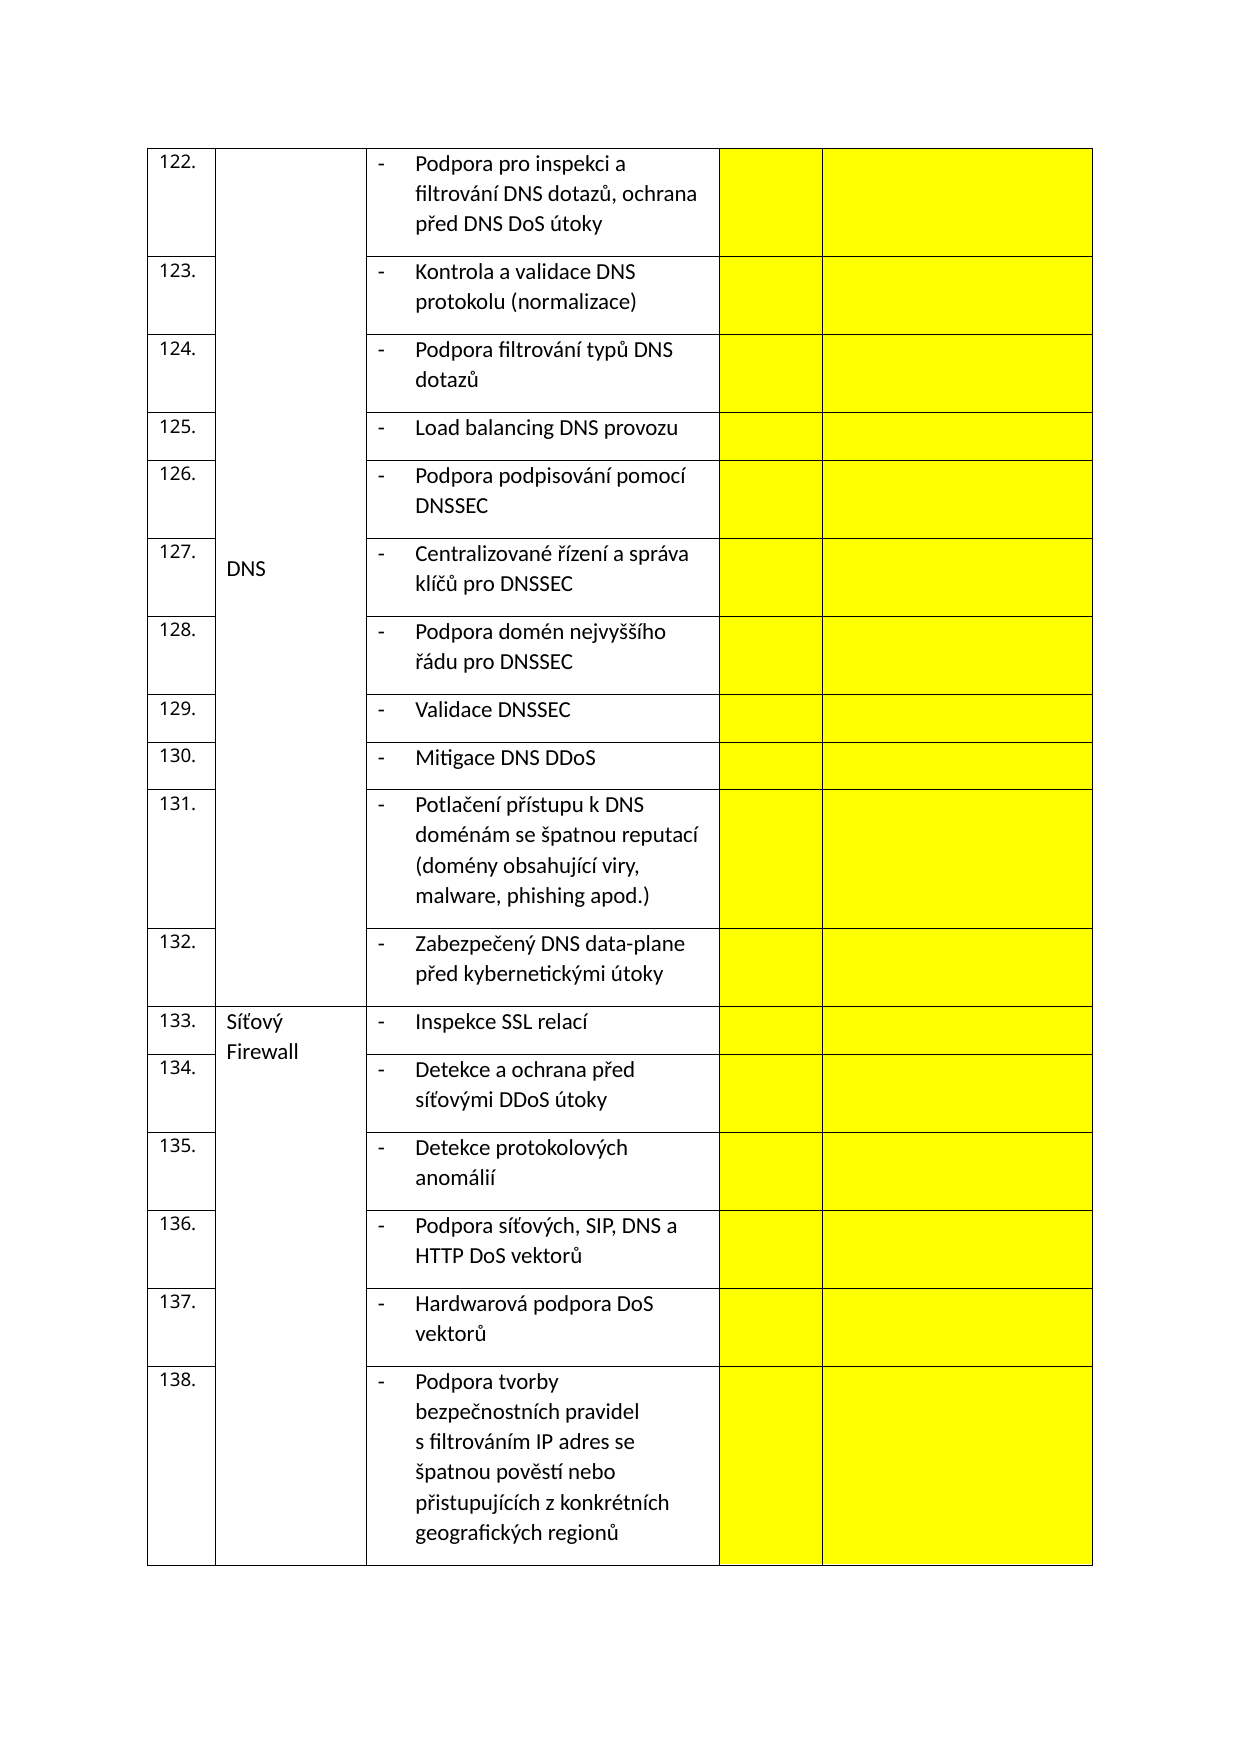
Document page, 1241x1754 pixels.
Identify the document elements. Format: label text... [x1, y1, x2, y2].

table_cell [720, 1133, 822, 1210]
table_cell [148, 149, 215, 256]
table_cell [823, 1055, 1092, 1132]
table_cell Síťový Firewall [216, 1007, 366, 1564]
table_cell [148, 743, 215, 789]
table_cell [720, 695, 822, 742]
table_cell Centralizované řízení a správa klíčů pro DNSSEC [367, 539, 719, 616]
table_cell [148, 695, 215, 742]
table_cell Podpora domén nejvyššího řádu pro DNSSEC [367, 617, 719, 694]
table_cell Kontrola a validace DNS protokolu (normalizace) [367, 257, 719, 334]
table_cell Podpora filtrování typů DNS dotazů [367, 335, 719, 412]
table_cell [148, 1211, 215, 1288]
table_cell [720, 461, 822, 538]
table_cell [823, 1289, 1092, 1366]
table_cell [720, 149, 822, 256]
table_cell Validace DNSSEC [367, 695, 719, 742]
table_cell [148, 257, 215, 334]
table_cell [823, 335, 1092, 412]
table_cell [148, 461, 215, 538]
table_cell Podpora podpisování pomocí DNSSEC [367, 461, 719, 538]
table_cell [823, 743, 1092, 789]
table_cell Detekce protokolových anomálií [367, 1133, 719, 1210]
table_cell [823, 539, 1092, 616]
table_cell [148, 1133, 215, 1210]
table_cell [148, 790, 215, 928]
table_cell Mitigace DNS DDoS [367, 743, 719, 789]
table_cell [148, 413, 215, 460]
table_cell [823, 695, 1092, 742]
table_cell [720, 790, 822, 928]
table_cell [823, 1007, 1092, 1054]
table_cell Zabezpečený DNS data-plane před kybernetickými útoky [367, 929, 719, 1006]
table_cell DNS [216, 149, 366, 1006]
table_cell [720, 743, 822, 789]
table_cell [720, 1211, 822, 1288]
table_cell [720, 1367, 822, 1564]
table_cell [720, 335, 822, 412]
table_cell Podpora síťových, SIP, DNS a HTTP DoS vektorů [367, 1211, 719, 1288]
table_cell Potlačení přístupu k DNS doménám se špatnou reputací (domény obsahující viry, malware, phishing apod.) [367, 790, 719, 928]
table_cell Load balancing DNS provozu [367, 413, 719, 460]
table_cell Detekce a ochrana před síťovými DDoS útoky [367, 1055, 719, 1132]
table_cell [720, 1289, 822, 1366]
table_cell [720, 617, 822, 694]
table_cell [823, 617, 1092, 694]
table_cell [720, 539, 822, 616]
table_cell [148, 335, 215, 412]
table_cell [148, 1289, 215, 1366]
table_cell [823, 790, 1092, 928]
table_cell [148, 539, 215, 616]
table_cell [148, 929, 215, 1006]
table_cell [823, 1367, 1092, 1564]
table_cell [148, 1055, 215, 1132]
table_cell Podpora tvorby bezpečnostních pravidel s filtrováním IP adres se špatnou pověstí nebo přistupujících z konkrétních geografických regionů [367, 1367, 719, 1564]
table_cell [823, 1133, 1092, 1210]
table_cell [720, 257, 822, 334]
table_cell [720, 1055, 822, 1132]
table_cell Podpora pro inspekci a filtrování DNS dotazů, ochrana před DNS DoS útoky [367, 149, 719, 256]
table_cell [720, 1007, 822, 1054]
table_cell [823, 1211, 1092, 1288]
table_cell Hardwarová podpora DoS vektorů [367, 1289, 719, 1366]
table_cell [823, 413, 1092, 460]
table_cell [148, 1007, 215, 1054]
table_cell [823, 257, 1092, 334]
table_cell Inspekce SSL relací [367, 1007, 719, 1054]
table_cell [148, 617, 215, 694]
table_cell [823, 461, 1092, 538]
table_cell [823, 149, 1092, 256]
table_cell [823, 929, 1092, 1006]
table_cell [720, 413, 822, 460]
table_cell [148, 1367, 215, 1564]
table_cell [720, 929, 822, 1006]
